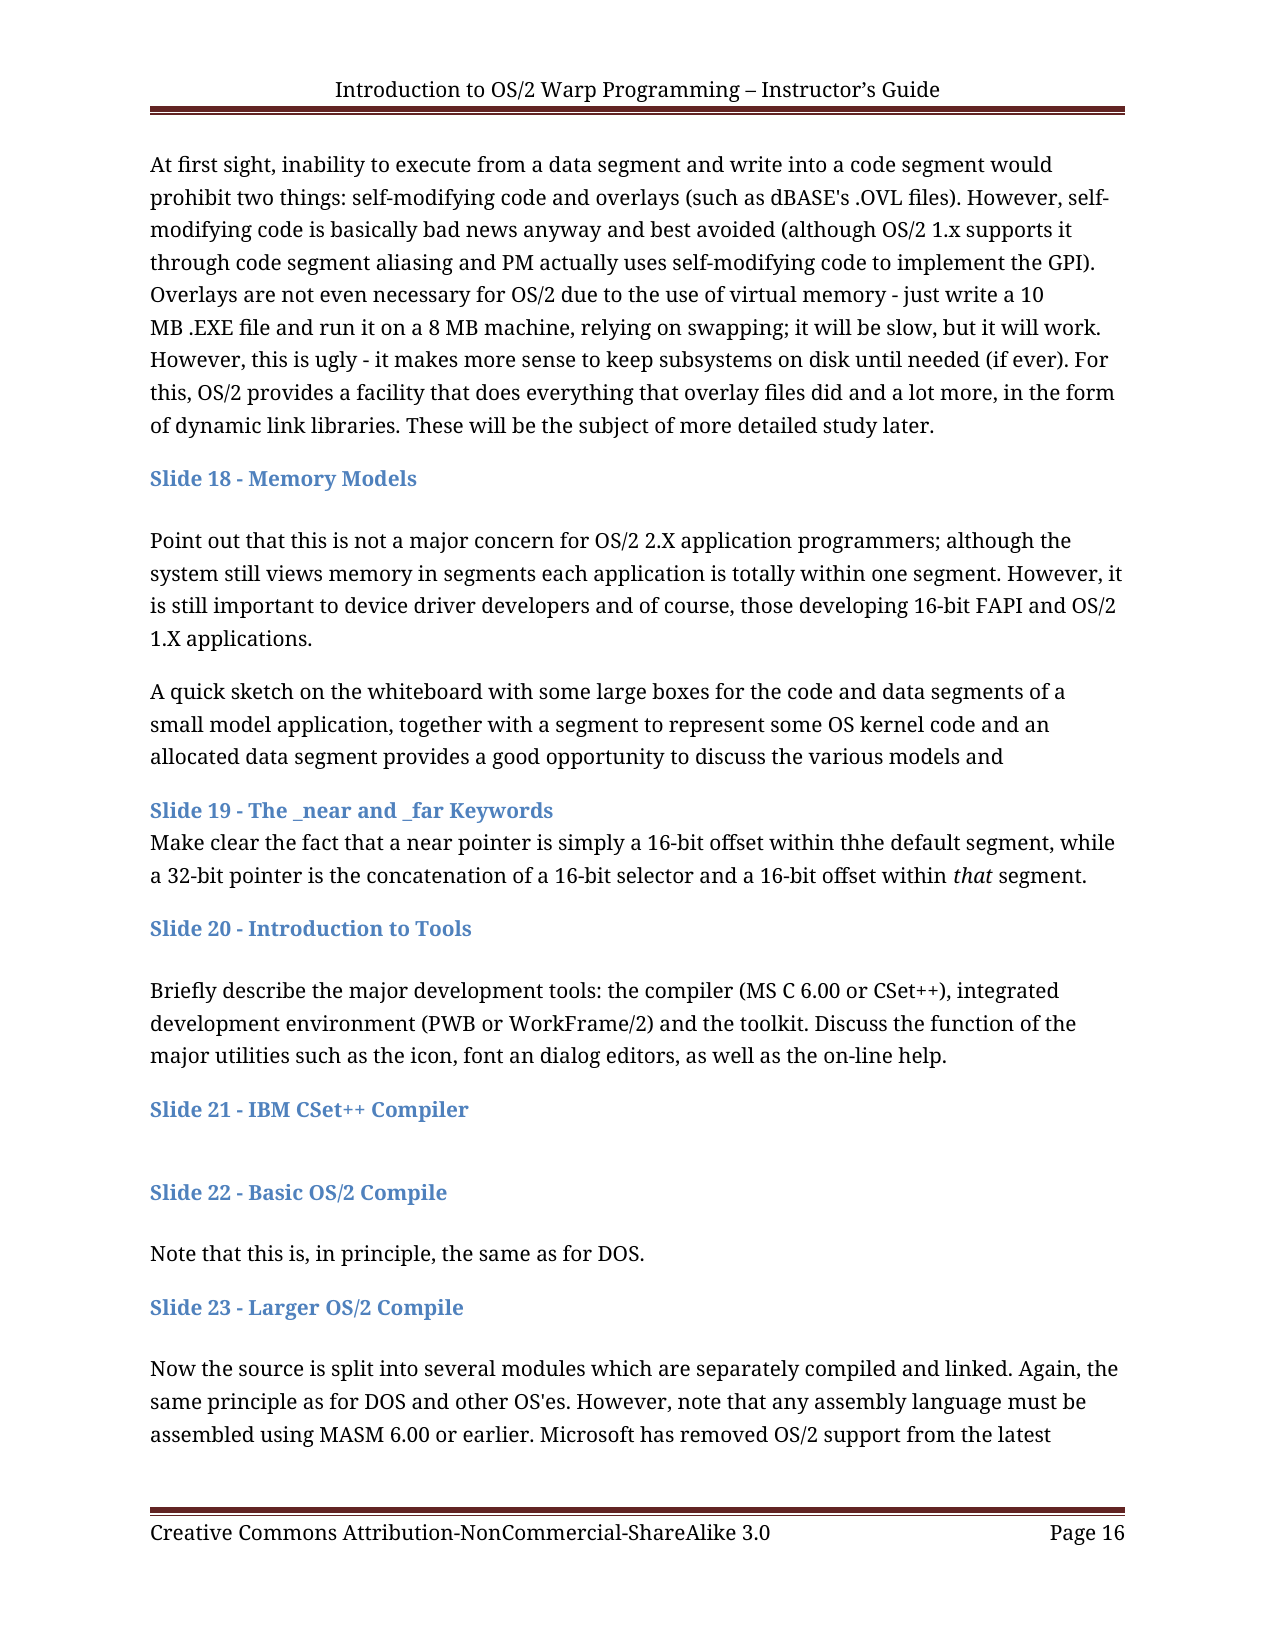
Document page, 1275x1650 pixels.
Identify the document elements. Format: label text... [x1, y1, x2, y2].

subtitle Slide 18 - Memory Models [150, 464, 1125, 493]
text Briefly describe the major development tools: the compiler (MS C 6.00 or CSet++), integrated development environment (PWB or WorkFrame/2) and the toolkit. Discuss the function of the major utilities such as the icon, font an dialog editors, as well as the on-line help. [150, 976, 1125, 1070]
subtitle Slide 19 - The _near and _far Keywords [150, 796, 1125, 824]
text At first sight, inability to execute from a data segment and write into a code segment would prohibit two things: self-modifying code and overlays (such as dBASE's .OVL files). However, self-modifying code is basically bad news anyway and best avoided (although OS/2 1.x supports it through code segment aliasing and PM actually uses self-modifying code to implement the GPI). Overlays are not even necessary for OS/2 due to the use of virtual memory - just write a 10 MB .EXE file and run it on a 8 MB machine, relying on swapping; it will be slow, but it will work. However, this is ugly - it makes more sense to keep subsystems on disk until needed (if ever). For this, OS/2 provides a facility that does everything that overlay files did and a lot more, in the form of dynamic link libraries. These will be the subject of more detailed study later. [150, 150, 1125, 439]
subtitle Slide 20 - Introduction to Tools [150, 914, 1125, 943]
text Point out that this is not a major concern for OS/2 2.X application programmers; although the system still views memory in segments each application is totally within one segment. However, it is still important to device driver developers and of course, those developing 16-bit FAPI and OS/2 1.X applications. [150, 526, 1125, 652]
text A quick sketch on the whiteboard with some large boxes for the code and data segments of a small model application, together with a segment to represent some OS kernel code and an allocated data segment provides a good opportunity to discuss the various models and [150, 677, 1125, 771]
text Note that this is, in principle, the same as for DOS. [150, 1239, 1125, 1268]
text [150, 1354, 1125, 1448]
text Make clear the fact that a near pointer is simply a 16-bit offset within thhe default segment, while a 32-bit pointer is the concatenation of a 16-bit selector and a 16-bit offset within that segment. [150, 828, 1125, 889]
subtitle Slide 22 - Basic OS/2 Compile [150, 1178, 1125, 1206]
subtitle Slide 23 - Larger OS/2 Compile [150, 1293, 1125, 1321]
subtitle Slide 21 - IBM CSet++ Compiler [150, 1095, 1125, 1123]
